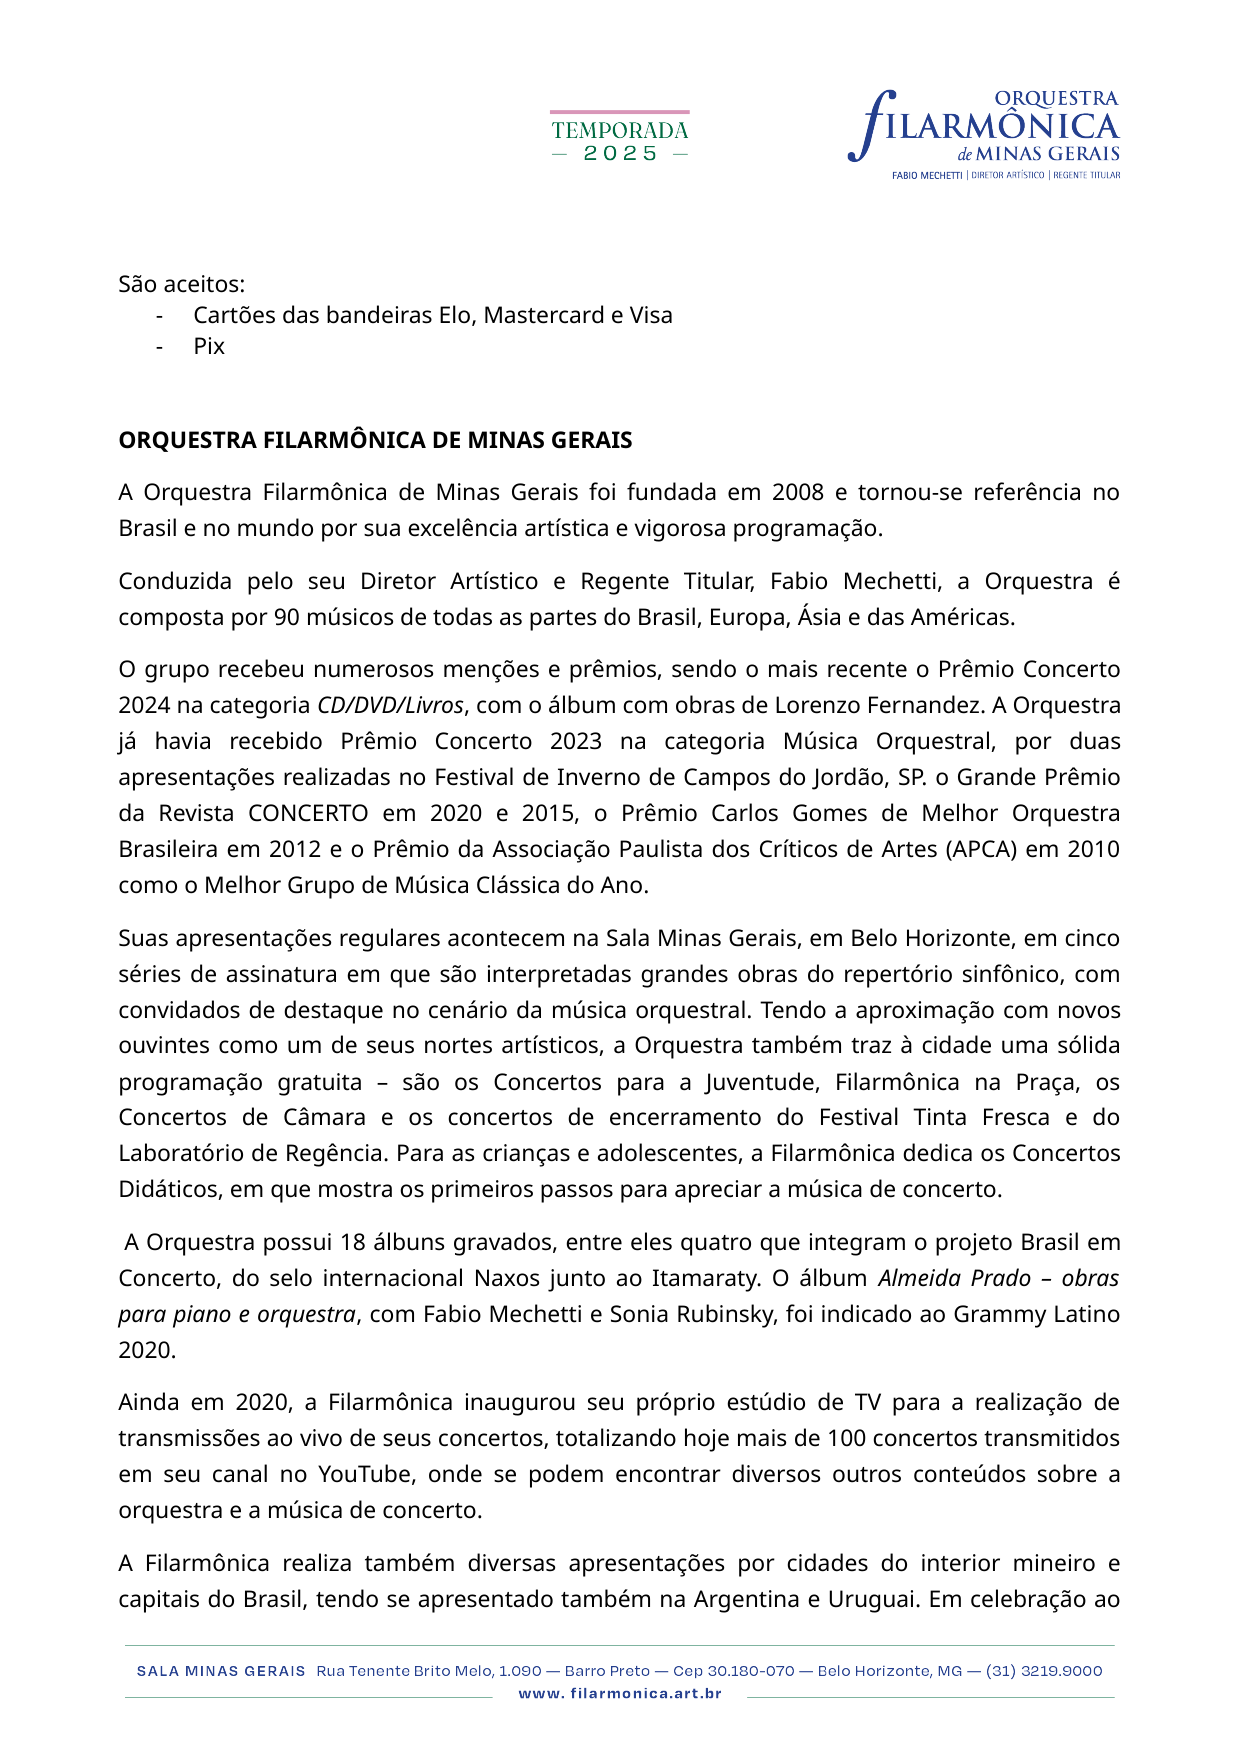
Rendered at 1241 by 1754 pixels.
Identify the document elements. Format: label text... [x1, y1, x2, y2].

picture [1, 1, 1238, 1749]
text ORQUESTRA FILARMÔNICA DE MINAS GERAIS [118, 424, 1122, 455]
text São aceitos: [118, 267, 1122, 299]
list Pix [156, 330, 1122, 361]
text O grupo recebeu numerosos menções e prêmios, sendo o mais recente o Prêmio Concerto 2024 na categoria CD/DVD/Livros, com o álbum com obras de Lorenzo Fernandez. A Orquestra já havia recebido Prêmio Concerto 2023 na categoria Música Orquestral, por duas apresentações realizadas no Festival de Inverno de Campos do Jordão, SP. o Grande Prêmio da Revista CONCERTO em 2020 e 2015, o Prêmio Carlos Gomes de Melhor Orquestra Brasileira em 2012 e o Prêmio da Associação Paulista dos Críticos de Artes (APCA) em 2010 como o Melhor Grupo de Música Clássica do Ano. [118, 653, 1122, 900]
list Cartões das bandeiras Elo, Mastercard e Visa [156, 299, 1122, 330]
text Ainda em 2020, a Filarmônica inaugurou seu próprio estúdio de TV para a realização de transmissões ao vivo de seus concertos, totalizando hoje mais de 100 concertos transmitidos em seu canal no YouTube, onde se podem encontrar diversos outros conteúdos sobre a orquestra e a música de concerto. [118, 1386, 1122, 1525]
text Conduzida pelo seu Diretor Artístico e Regente Titular, Fabio Mechetti, a Orquestra é composta por 90 músicos de todas as partes do Brasil, Europa, Ásia e das Américas. [118, 565, 1122, 632]
text A Orquestra Filarmônica de Minas Gerais foi fundada em 2008 e tornou-se referência no Brasil e no mundo por sua excelência artística e vigorosa programação. [118, 476, 1122, 543]
text A Orquestra possui 18 álbuns gravados, entre eles quatro que integram o projeto Brasil em Concerto, do selo internacional Naxos junto ao Itamaraty. O álbum Almeida Prado – obras para piano e orquestra, com Fabio Mechetti e Sonia Rubinsky, foi indicado ao Grammy Latino 2020. [118, 1226, 1122, 1365]
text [118, 1547, 1122, 1614]
text Suas apresentações regulares acontecem na Sala Minas Gerais, em Belo Horizonte, em cinco séries de assinatura em que são interpretadas grandes obras do repertório sinfônico, com convidados de destaque no cenário da música orquestral. Tendo a aproximação com novos ouvintes como um de seus nortes artísticos, a Orquestra também traz à cidade uma sólida programação gratuita – são os Concertos para a Juventude, Filarmônica na Praça, os Concertos de Câmara e os concertos de encerramento do Festival Tinta Fresca e do Laboratório de Regência. Para as crianças e adolescentes, a Filarmônica dedica os Concertos Didáticos, em que mostra os primeiros passos para apreciar a música de concerto. [118, 922, 1122, 1204]
